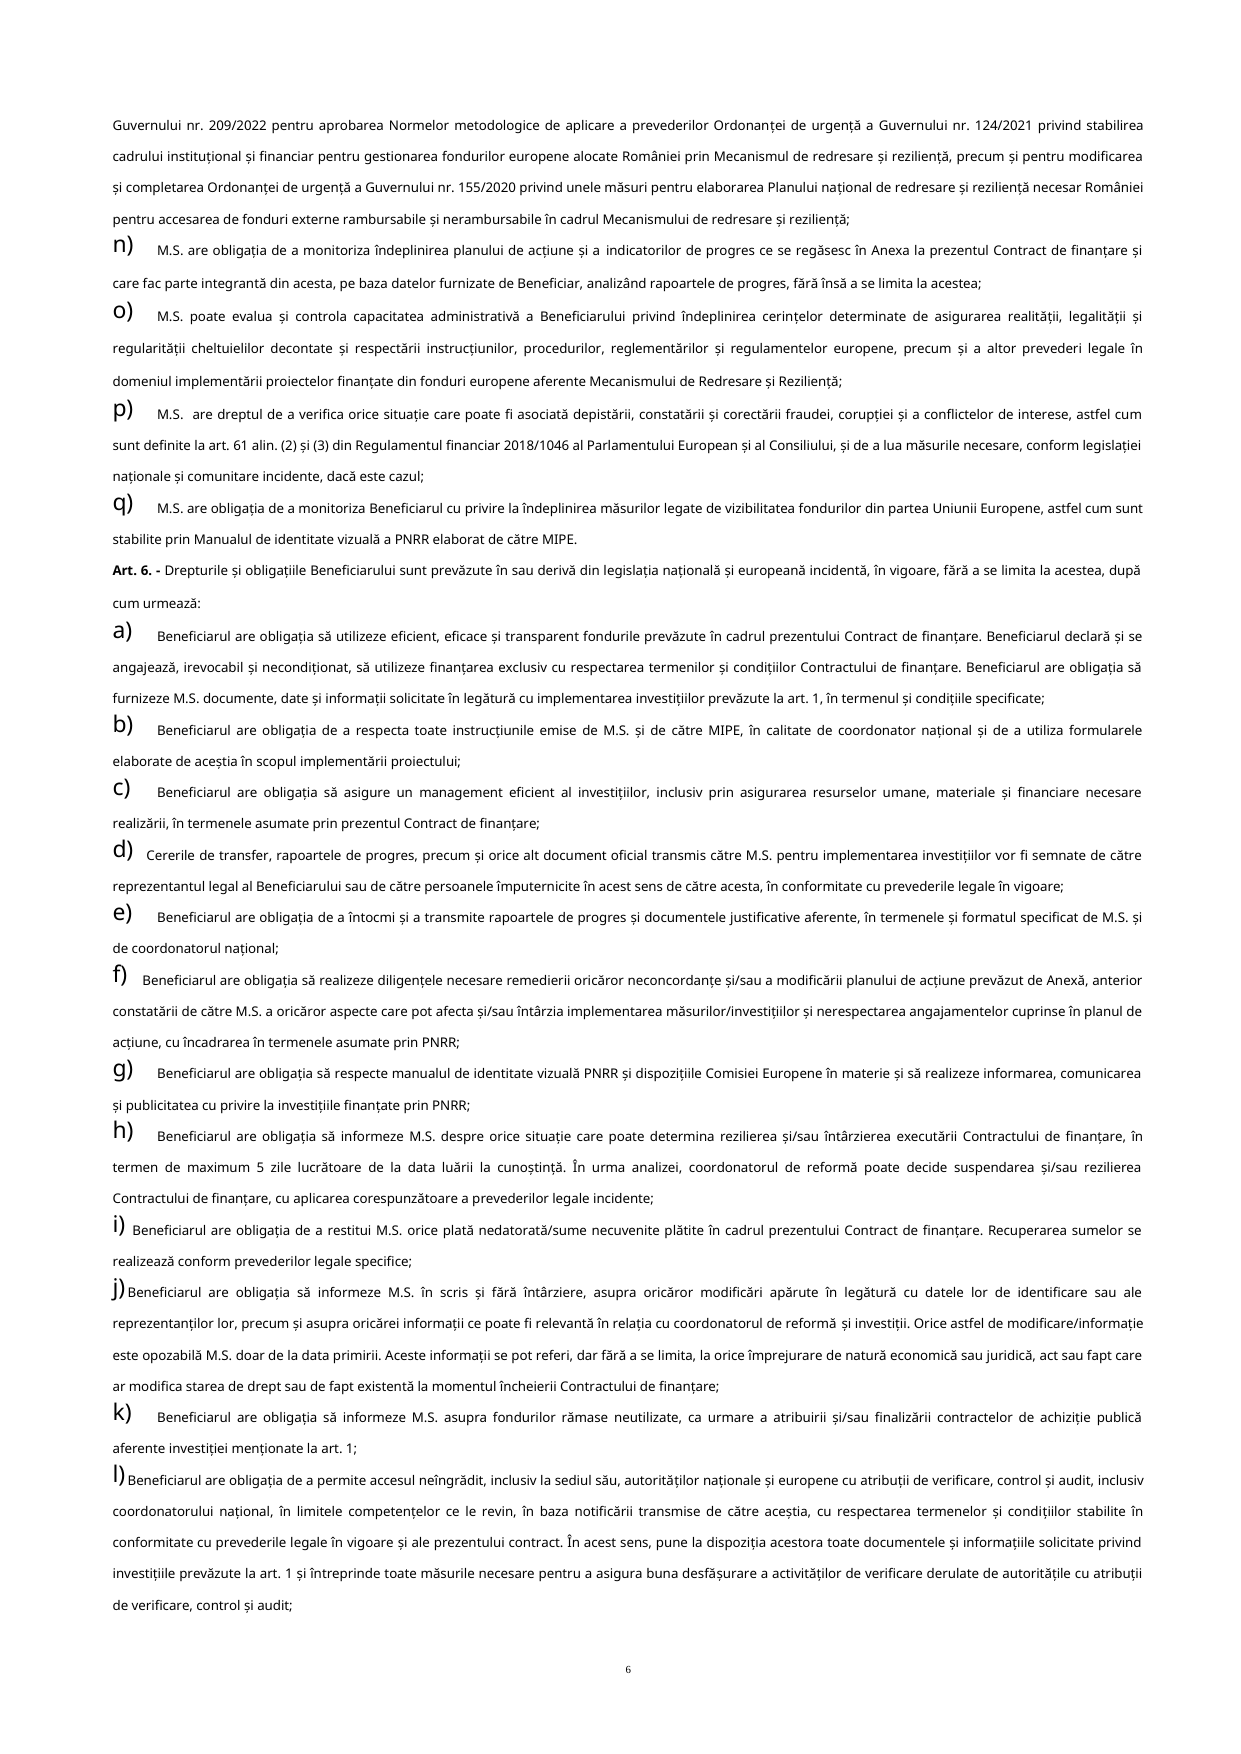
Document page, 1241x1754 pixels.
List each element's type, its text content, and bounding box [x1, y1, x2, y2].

list Beneficiarul are obligația să informeze M.S. despre orice situație care poate determina rezilierea și/sau întârzierea executării Contractului de finanțare, în termen de maximum 5 zile lucrătoare de la data luării la cunoștință. În urma analizei, coordonatorul de reformă poate decide suspendarea și/sau rezilierea Contractului de finanțare, cu aplicarea corespunzătoare a prevederilor legale incidente; [112, 1114, 1144, 1208]
list are dreptul de a verifica orice situație care poate fi asociată depistării, constatării și corectării fraudei, corupției și a conflictelor de interese, astfel cum sunt definite la art. 61 alin. (2) și (3) din Regulamentul financiar 2018/1046 al Parlamentului European și al Consiliului, și de a lua măsurile necesare, conform legislației naționale și comunitare incidente, dacă este cazul; [112, 392, 1144, 486]
text Art. 6. - Drepturile și obligațiile Beneficiarului sunt prevăzute în sau derivă din legislația națională și europeană incidentă, în vigoare, fără a se limita la acestea, după cum urmează: [112, 548, 1144, 613]
list Beneficiarul are obligația de a restitui M.S. orice plată nedatorată/sume necuvenite plătite în cadrul prezentului Contract de finanțare. Recuperarea sumelor se realizează conform prevederilor legale specifice; [112, 1208, 1144, 1270]
list Beneficiarul are obligația să realizeze diligențele necesare remedierii oricăror neconcordanțe și/sau a modificării planului de acțiune prevăzut de Anexă, anterior constatării de către M.S. a oricăror aspecte care pot afecta și/sau întârzia implementarea măsurilor/investițiilor și nerespectarea angajamentelor cuprinse în planul de acțiune, cu încadrarea în termenele asumate prin PNRR; [112, 958, 1144, 1052]
list M.S. poate evalua şi controla capacitatea administrativă a Beneficiarului privind îndeplinirea cerinţelor determinate de asigurarea realităţii, legalităţii şi regularităţii cheltuielilor decontate şi respectării instrucţiunilor, procedurilor, reglementărilor și regulamentelor europene, precum şi a altor prevederi legale în domeniul implementării proiectelor finanţate din fonduri europene aferente Mecanismului de Redresare și Reziliență; [112, 294, 1144, 391]
list Beneficiarul are obligația de a respecta toate instrucțiunile emise de M.S. și de către MIPE, în calitate de coordonator național și de a utiliza formularele elaborate de aceștia în scopul implementării proiectului; [112, 708, 1144, 770]
list Beneficiarul are obligația să utilizeze eficient, eficace și transparent fondurile prevăzute în cadrul prezentului Contract de finanțare. Beneficiarul declară și se angajează, irevocabil și necondiționat, să utilizeze finanțarea exclusiv cu respectarea termenilor și condițiilor Contractului de finanțare. Beneficiarul are obligația să furnizeze M.S. informații solicitate în legătură cu implementarea investițiilor prevăzute la art. 1, în termenul și condițiile specificate; [112, 614, 1144, 708]
list Beneficiarul are obligația să informeze M.S. asupra fondurilor rămase neutilizate, ca urmare a atribuirii și/sau finalizării contractelor de achiziție publică aferente investiției menționate la art. 1; [112, 1395, 1144, 1458]
list Cererile de transfer, rapoartele de progres, precum și orice alt document oficial transmis către M.S. pentru implementarea investițiilor vor fi semnate de către reprezentantul legal al Beneficiarului sau de către persoanele împuternicite în acest sens de către acesta, în conformitate cu prevederile legale în vigoare; [112, 833, 1144, 895]
list Beneficiarul are obligația să asigure un management eficient al investițiilor, inclusiv prin asigurarea resurselor umane, materiale și financiare necesare realizării, în termenele asumate prin prezentul Contract de finanțare; [112, 770, 1144, 833]
list are obligația de a monitoriza Beneficiarul cu privire la îndeplinirea măsurilor legate de vizibilitatea fondurilor din partea Uniunii Europene, astfel cum sunt stabilite prin Manualul de identitate vizuală a PNRR elaborat de către MIPE. [112, 486, 1144, 548]
list Beneficiarul are obligația să informeze M.S. în scris și fără întârziere, asupra oricăror modificări apărute în legătură cu datele lor de identificare sau ale reprezentanților lor, precum și asupra oricărei informații ce poate fi relevantă în relația cu coordonatorul de reformă . Orice astfel de modificare/informație este opozabilă M.S. doar de la data primirii. Aceste informații se pot referi, dar fără a se limita, la orice împrejurare de natură economică sau juridică, act sau fapt care ar modifica starea de drept sau de fapt existentă la momentul încheierii Contractului de finanțare; [112, 1270, 1144, 1395]
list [112, 103, 1144, 228]
list Beneficiarul are obligația să respecte manualul de identitate vizuală PNRR și dispozițiile Comisiei Europene în materie și să realizeze informarea, comunicarea și publicitatea cu privire la investițiile finanțate prin PNRR; [112, 1052, 1144, 1114]
list indicatorilor de progres ce se regăsesc în Anexa la prezentul Contract de finanțare și care fac parte integrantă din acesta, pe baza datelor furnizate de Beneficiar, analizând rapoartele de progres, fără însă a se limita la acestea; [112, 228, 1144, 292]
list Beneficiarul are obligația de a permite accesul neîngrădit, inclusiv la sediul său, autorităţilor naţionale și europene cu atribuţii de verificare, control şi audit, , în limitele competenţelor ce le revin, în baza notificării transmise de către aceștia, cu respectarea termenelor și condiţiilor stabilite în conformitate cu prevederile legale în vigoare şi ale prezentului contract. În acest sens, pune la dispoziţia acestora toate documentele și informațiile solicitate privind investițiile prevăzute la art. 1 şi întreprinde toate măsurile necesare pentru a asigura buna desfăşurare a activităţilor de verificare derulate de autoritățile cu atribuții de verificare, control şi audit; [112, 1458, 1144, 1614]
